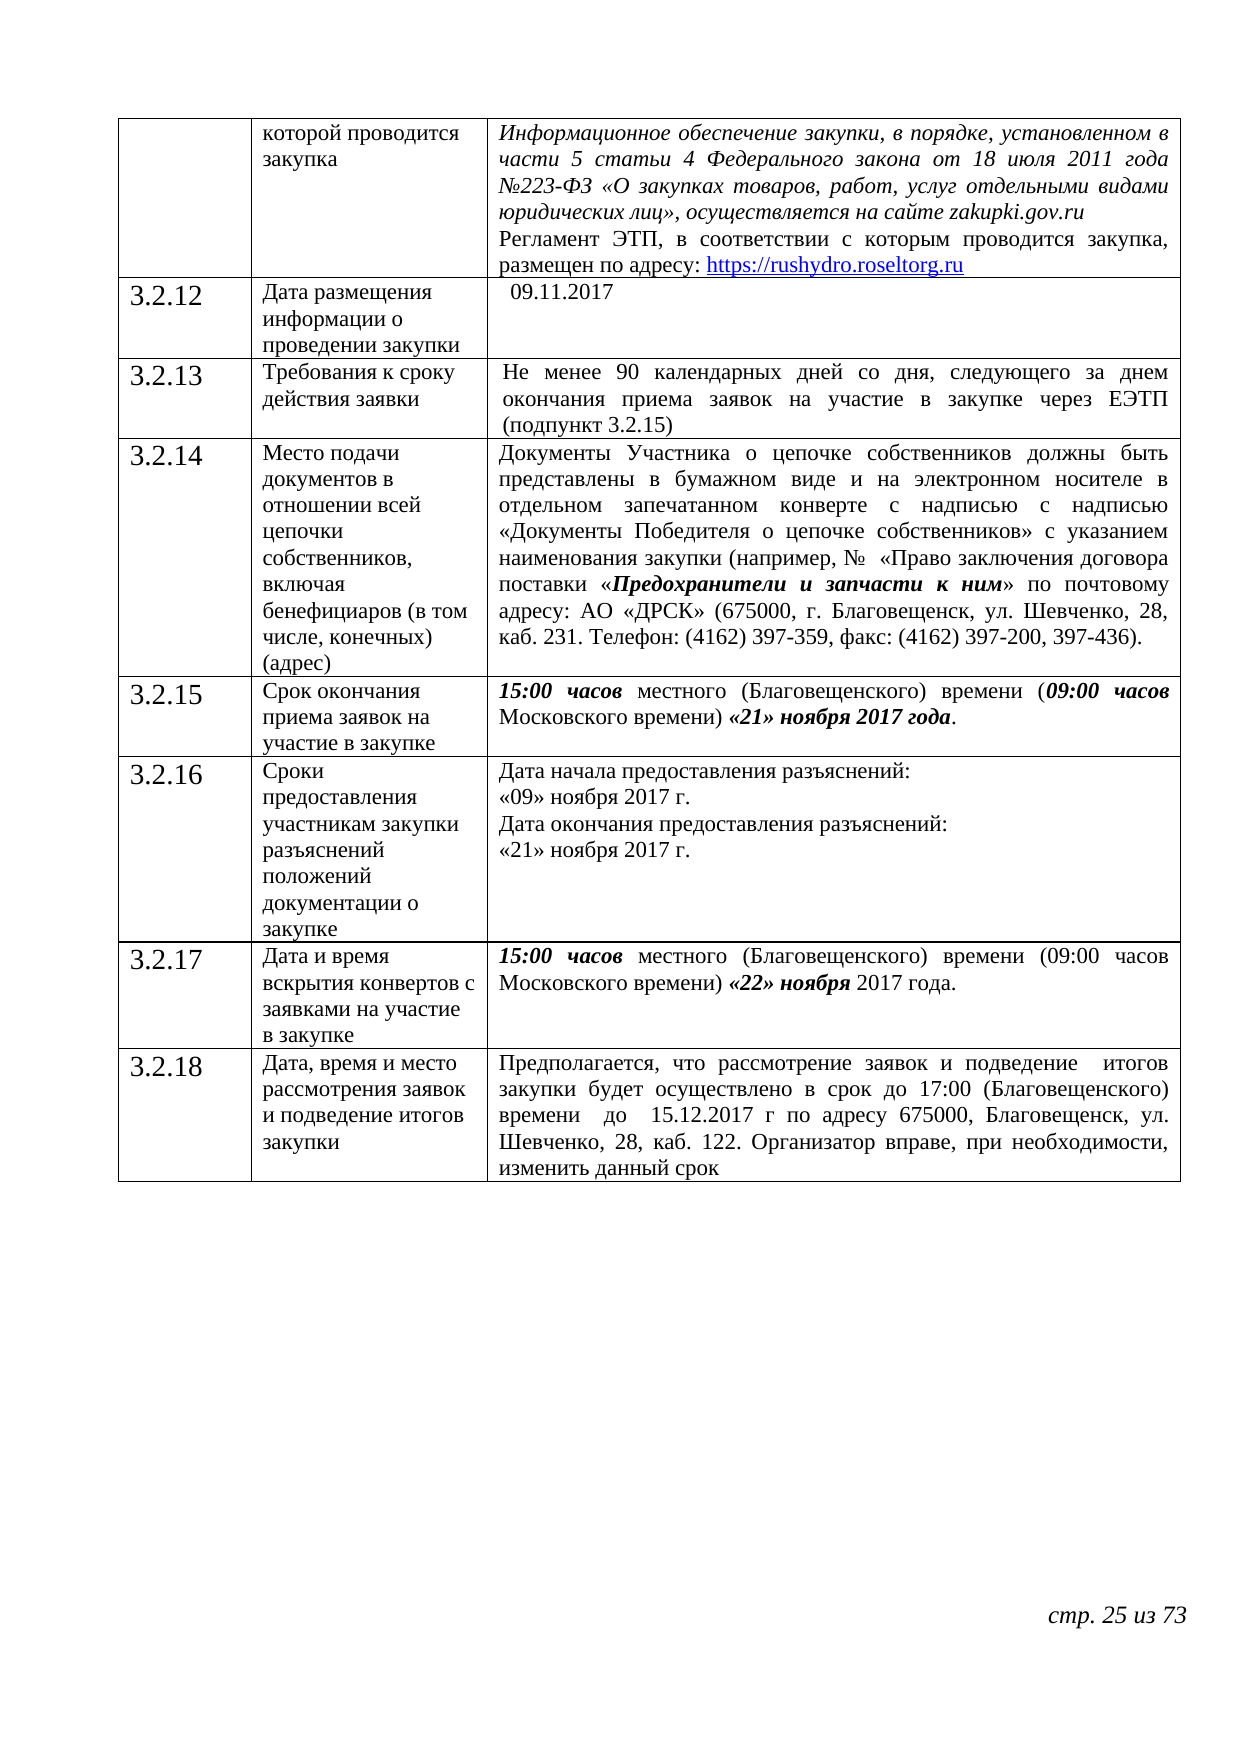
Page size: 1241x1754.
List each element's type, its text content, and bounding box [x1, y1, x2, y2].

table_cell [119, 119, 251, 277]
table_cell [488, 119, 1180, 277]
table_cell [119, 677, 251, 756]
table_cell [252, 119, 487, 277]
table_cell Требования к сроку действия заявки [252, 359, 487, 437]
table_cell 15:00 часов местного (Благовещенского) времени (09:00 часов Московского времени) «21» ноября 2017 года. [488, 677, 1180, 756]
table_cell 15:00 часов местного (Благовещенского) времени (09:00 часов Московского времени) «22» ноября 2017 года. [488, 943, 1180, 1048]
table_cell Документы Участника о цепочке собственников должны быть представлены в бумажном виде и на электронном носителе в отдельном запечатанном конверте с надписью с надписью «Документы Победителя о цепочке собственников» с указанием наименования закупки (например, № «Право заключения договора поставки «Предохранители и запчасти к ним» по почтовому адресу: АО «ДРСК» (675000, г. Благовещенск, ул. Шевченко, 28, каб. 231. Телефон: (4162) 397-359, факс: (4162) 397-200, 397-436). [488, 439, 1180, 676]
table_cell Срок окончания приема заявок на участие в закупке [252, 677, 487, 756]
table_cell 09.11.2017 [488, 278, 1180, 357]
table_cell [119, 439, 251, 676]
table_cell Дата и время вскрытия конвертов с заявками на участие в закупке [252, 943, 487, 1048]
table_cell Дата начала предоставления разъяснений: «09» ноября 2017 г. Дата окончания предоставления разъяснений: «21» ноября 2017 г. [488, 757, 1180, 941]
table_cell [119, 943, 251, 1048]
table_cell Дата, время и место рассмотрения заявок и подведение итогов закупки [252, 1049, 487, 1181]
table_cell Сроки предоставления участникам закупки разъяснений положений документации о закупке [252, 757, 487, 941]
table_cell [119, 757, 251, 941]
table_cell [119, 359, 251, 437]
table_cell Дата размещения информации о проведении закупки [252, 278, 487, 357]
table_cell Место подачи документов в отношении всей цепочки собственников, включая бенефициаров (в том числе, конечных) (адрес) [252, 439, 487, 676]
table_cell Не менее 90 календарных дней со дня, следующего за днем окончания приема заявок на участие в закупке через ЕЭТП (подпункт 3.2.15) [488, 359, 1180, 437]
table_cell [119, 1049, 251, 1181]
table_cell [119, 278, 251, 357]
table_cell Предполагается, что рассмотрение заявок и подведение итогов закупки будет осуществлено в срок до 17:00 (Благовещенского) времени до 15.12.2017 г по адресу 675000, Благовещенск, ул. Шевченко, 28, каб. 122. Организатор вправе, при необходимости, изменить данный срок [488, 1049, 1180, 1181]
